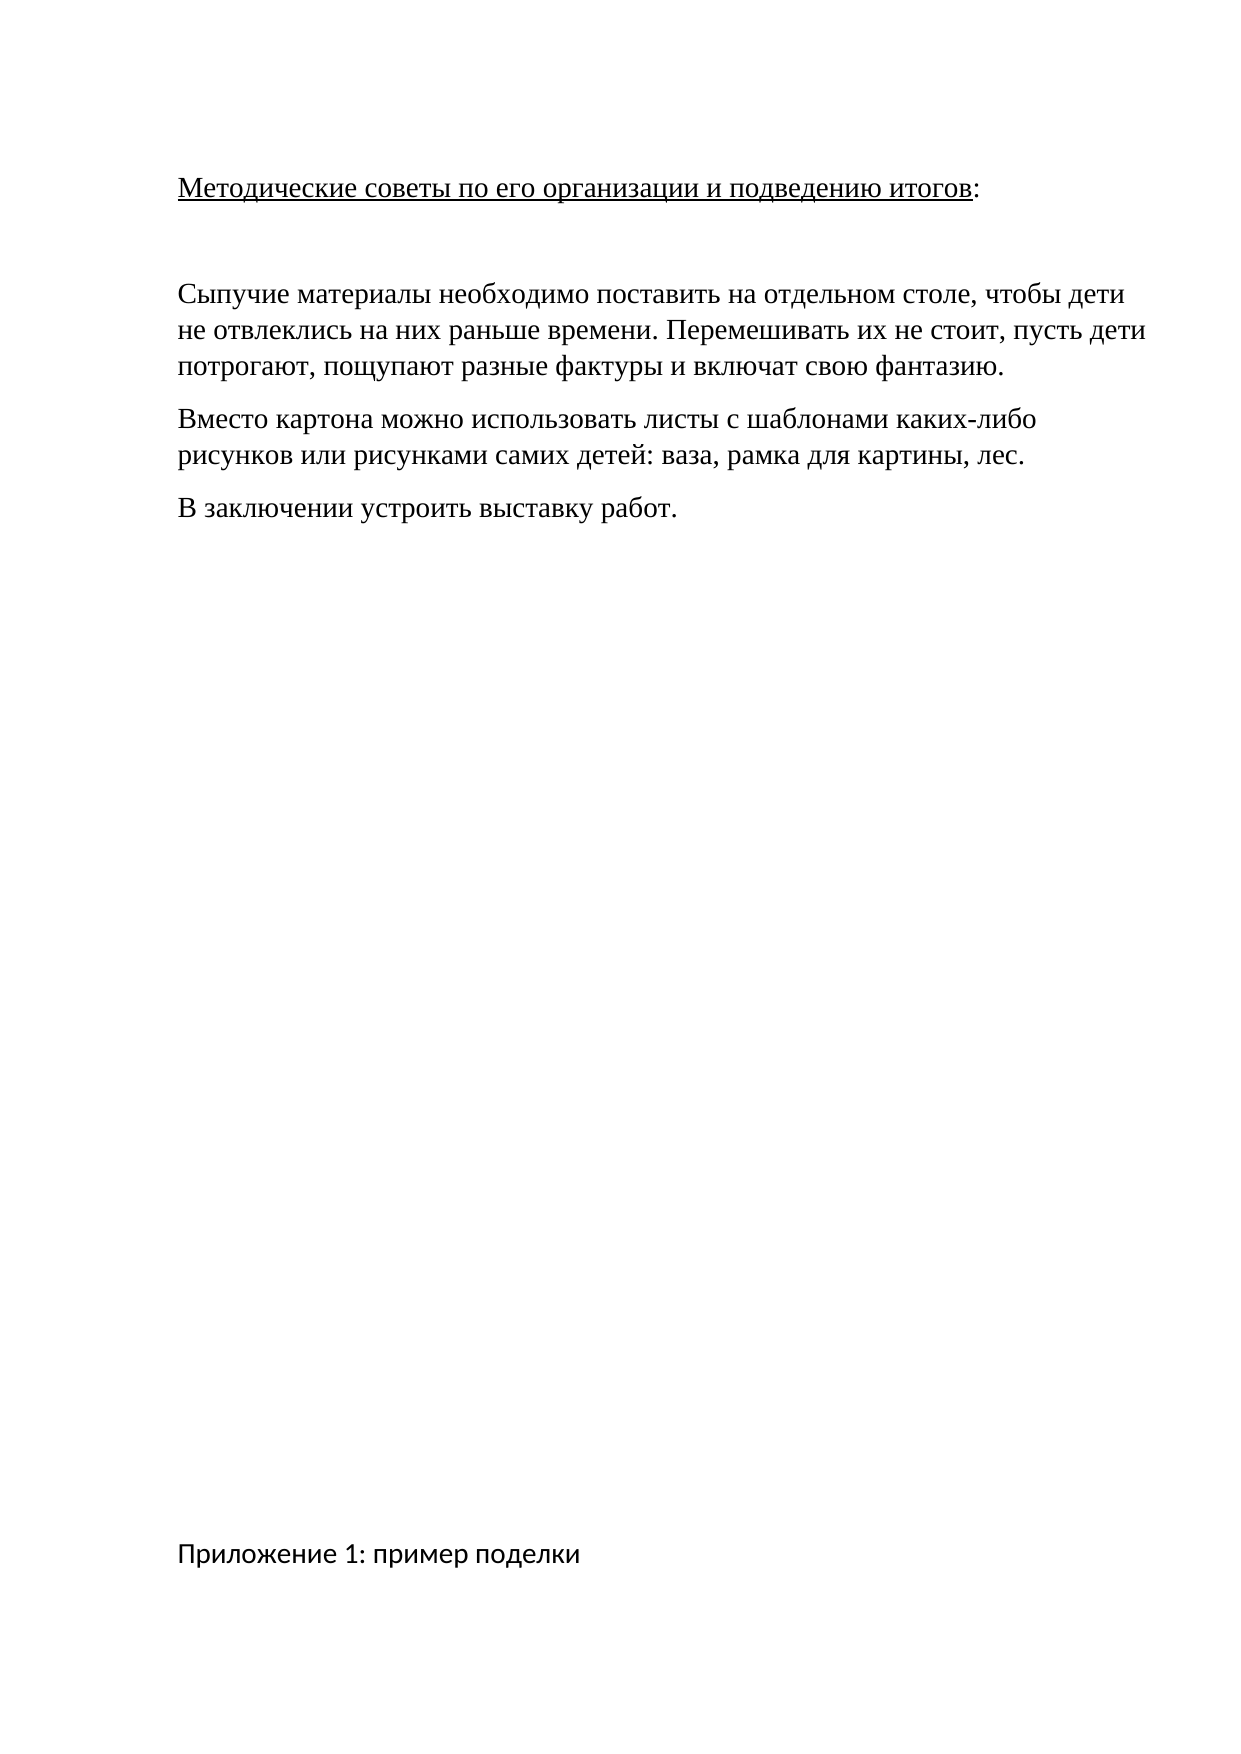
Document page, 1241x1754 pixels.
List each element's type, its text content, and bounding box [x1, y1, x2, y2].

text Сыпучие материалы необходимо поставить на отдельном столе, чтобы дети не отвлеклись на них раньше времени. Перемешивать их не стоит, пусть дети потрогают, пощупают разные фактуры и включат свою фантазию. [177, 276, 1152, 382]
text В заключении устроить выставку работ. [177, 490, 1152, 523]
text Методические советы по его организации и подведению итогов: [177, 170, 1152, 204]
text Вместо картона можно использовать листы с шаблонами каких-либо рисунков или рисунками самих детей: ваза, рамка для картины, лес. [177, 401, 1152, 471]
text Приложение 1: пример поделки [177, 1535, 1152, 1570]
